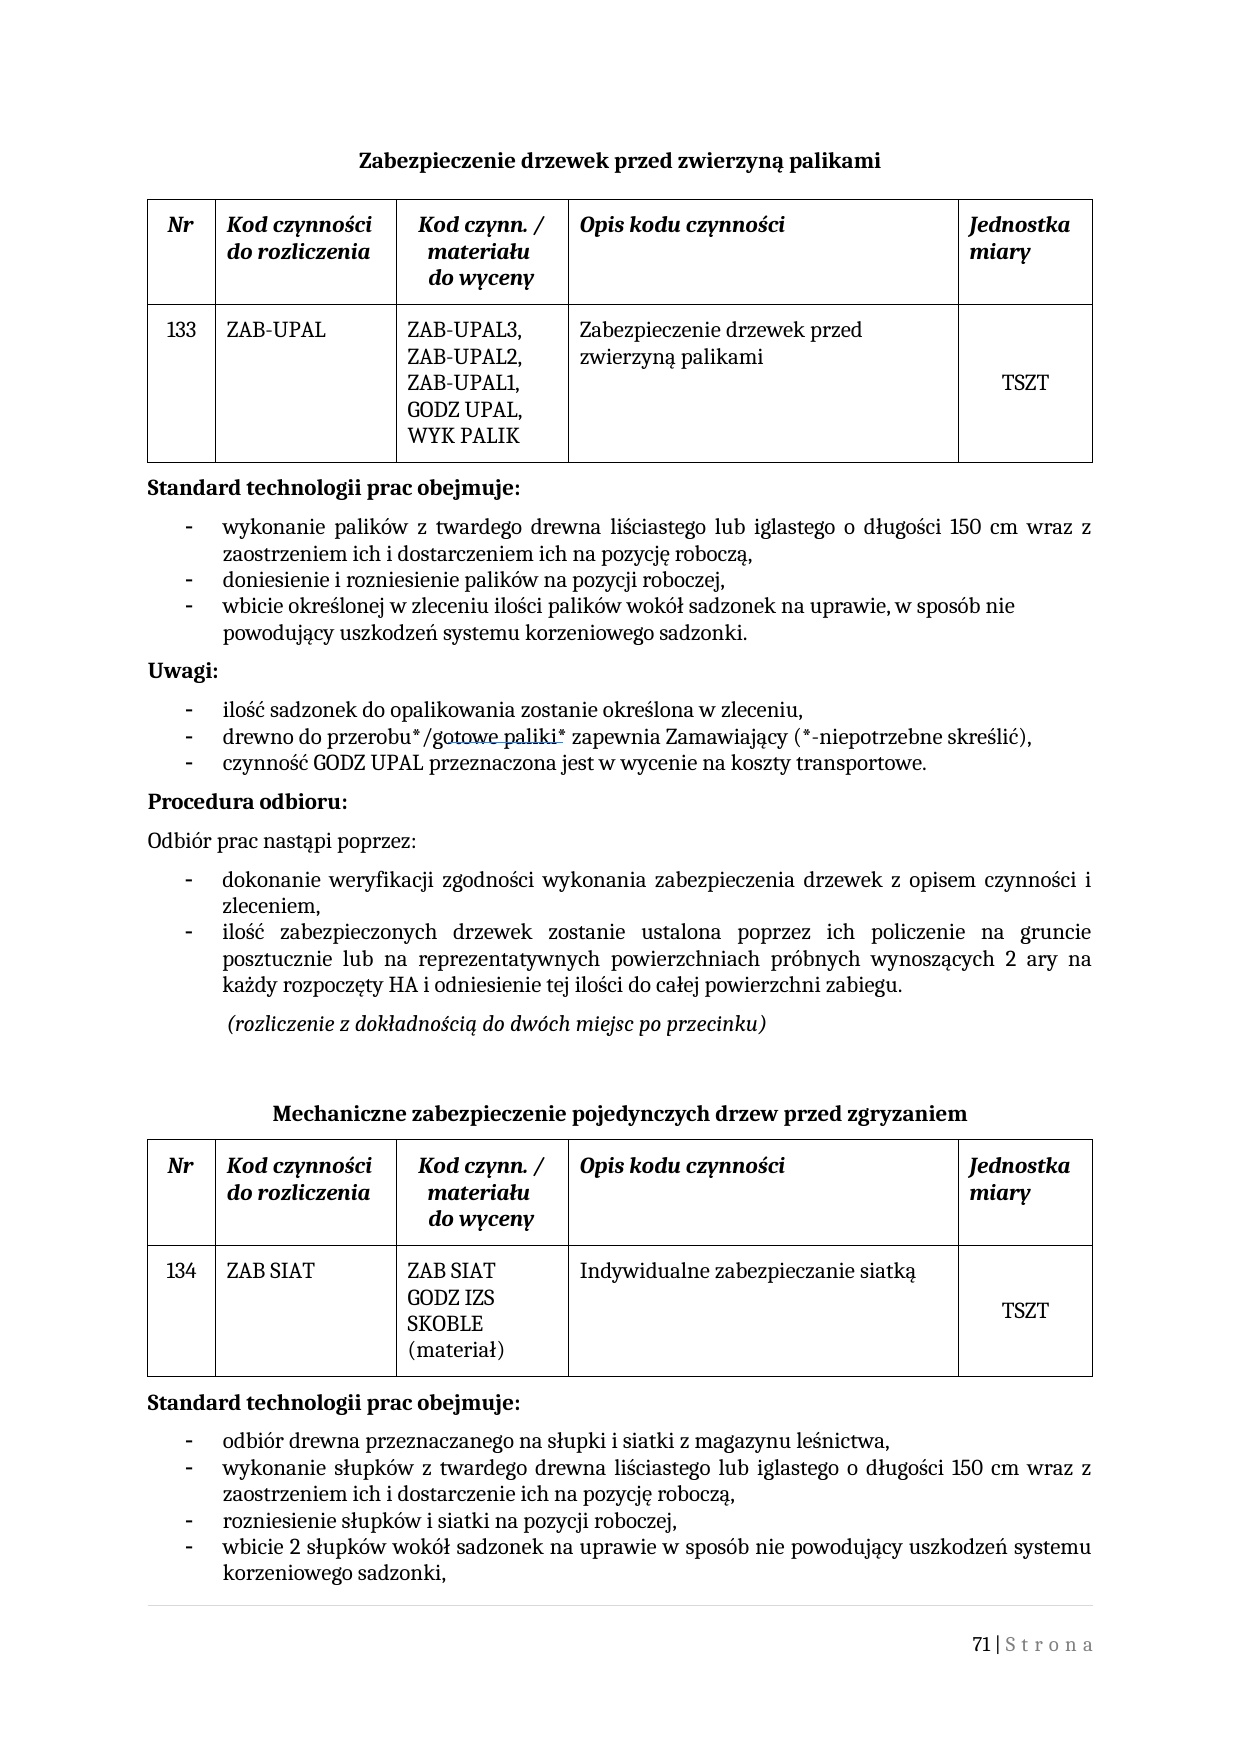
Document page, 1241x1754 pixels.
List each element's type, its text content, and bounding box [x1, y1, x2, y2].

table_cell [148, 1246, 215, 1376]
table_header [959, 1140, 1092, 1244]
text Standard technologii prac obejmuje: [148, 475, 1093, 501]
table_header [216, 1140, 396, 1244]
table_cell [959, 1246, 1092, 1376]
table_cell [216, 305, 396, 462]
list czynność GODZ UPAL przeznaczona jest w wycenie na koszty transportowe. [185, 750, 1093, 776]
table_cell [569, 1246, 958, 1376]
text (rozliczenie z dokładnością do dwóch miejsc po przecinku) [148, 1011, 1093, 1037]
list drewno do przerobu*/gotowe paliki* zapewnia Zamawiający (*-niepotrzebne skreślić), [185, 723, 1093, 750]
text Mechaniczne zabezpieczenie pojedynczych drzew przed zgryzaniem [148, 1101, 1093, 1127]
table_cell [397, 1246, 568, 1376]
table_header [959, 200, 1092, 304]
list wbicie określonej w zleceniu ilości palików wokół sadzonek na uprawie, w sposób nie powodujący uszkodzeń systemu korzeniowego sadzonki. [185, 593, 1093, 646]
list wykonanie słupków z twardego drewna liściastego lub iglastego o długości 150 cm wraz z zaostrzeniem ich i dostarczenie ich na pozycję roboczą, [185, 1455, 1093, 1507]
list rozniesienie słupków i siatki na pozycji roboczej, [185, 1507, 1093, 1534]
list ilość zabezpieczonych drzewek zostanie ustalona poprzez ich policzenie na gruncie posztucznie lub na reprezentatywnych powierzchniach próbnych wynoszących 2 ary na każdy rozpoczęty HA i odniesienie tej ilości do całej powierzchni zabiegu. [185, 919, 1093, 998]
list doniesienie i rozniesienie palików na pozycji roboczej, [185, 567, 1093, 593]
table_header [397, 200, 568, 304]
list dokonanie weryfikacji zgodności wykonania zabezpieczenia drzewek z opisem czynności i zleceniem, [185, 866, 1093, 919]
list odbiór drewna przeznaczanego na słupki i siatki z magazynu leśnictwa, [185, 1428, 1093, 1455]
text Odbiór prac nastąpi poprzez: [148, 827, 1093, 854]
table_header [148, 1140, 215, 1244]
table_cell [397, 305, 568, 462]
list wykonanie palików z twardego drewna liściastego lub iglastego o długości 150 cm wraz z zaostrzeniem ich i dostarczeniem ich na pozycję roboczą, [185, 514, 1093, 567]
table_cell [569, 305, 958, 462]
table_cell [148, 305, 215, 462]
text Zabezpieczenie drzewek przed zwierzyną palikami [148, 148, 1093, 174]
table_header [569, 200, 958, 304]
list wbicie 2 słupków wokół sadzonek na uprawie w sposób nie powodujący uszkodzeń systemu korzeniowego sadzonki, [185, 1534, 1093, 1586]
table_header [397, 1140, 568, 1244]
text Uwagi: [148, 658, 1093, 684]
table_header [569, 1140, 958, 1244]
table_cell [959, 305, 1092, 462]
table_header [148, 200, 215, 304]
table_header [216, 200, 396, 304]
text Standard technologii prac obejmuje: [148, 1389, 1093, 1416]
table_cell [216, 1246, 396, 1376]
list ilość sadzonek do opalikowania zostanie określona w zleceniu, [185, 697, 1093, 723]
text Procedura odbioru: [148, 789, 1093, 815]
